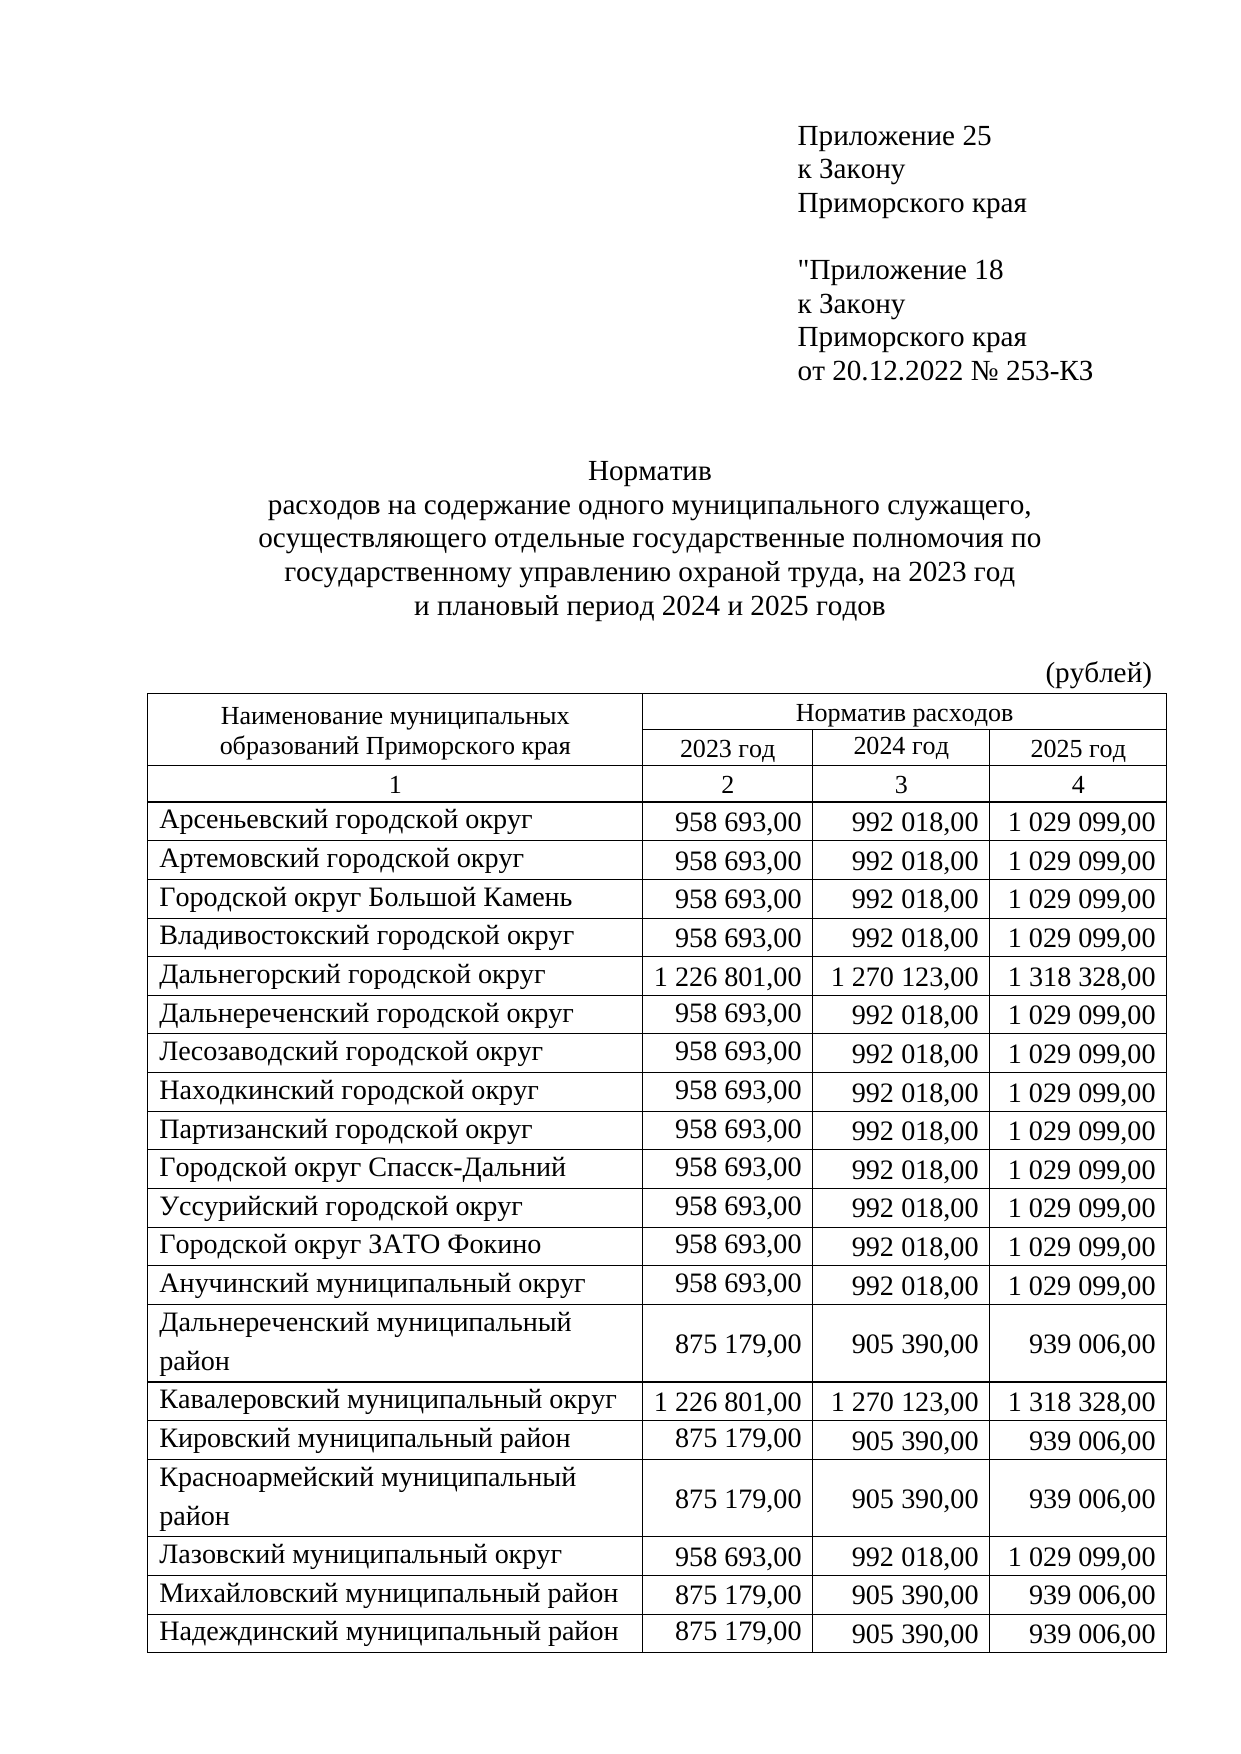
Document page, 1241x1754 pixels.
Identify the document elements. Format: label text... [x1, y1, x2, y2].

text расходов на содержание одного муниципального служащего, [148, 487, 1152, 521]
table_cell Надеждинский муниципальный район [148, 1615, 642, 1652]
table_cell 992 018,00 [813, 841, 989, 879]
table_cell 875 179,00 [643, 1460, 812, 1536]
table_cell 992 018,00 [813, 1266, 989, 1304]
table_cell Находкинский городской округ [148, 1073, 642, 1111]
table_cell 939 006,00 [990, 1421, 1166, 1459]
table_cell 905 390,00 [813, 1305, 989, 1381]
table_cell Артемовский городской округ [148, 841, 642, 879]
table_cell 958 693,00 [643, 996, 812, 1033]
table_cell 958 693,00 [643, 803, 812, 840]
table_cell 992 018,00 [813, 1189, 989, 1227]
table_cell Арсеньевский городской округ [148, 803, 642, 840]
table_cell Дальнегорский городской округ [148, 957, 642, 995]
table_cell 2024 год [813, 730, 989, 765]
table_cell Лазовский муниципальный округ [148, 1537, 642, 1575]
table_cell 905 390,00 [813, 1615, 989, 1652]
table_cell 939 006,00 [990, 1576, 1166, 1613]
table_cell 1 029 099,00 [990, 1537, 1166, 1575]
table_cell 992 018,00 [813, 803, 989, 840]
table_cell Кировский муниципальный район [148, 1421, 642, 1459]
table_cell 958 693,00 [643, 1150, 812, 1188]
table_header Наименование муниципальных образований Приморского края [148, 694, 642, 765]
table_cell 905 390,00 [813, 1460, 989, 1536]
table_cell 992 018,00 [813, 1537, 989, 1575]
table_cell 905 390,00 [813, 1421, 989, 1459]
table_cell 992 018,00 [813, 919, 989, 956]
table_cell 992 018,00 [813, 1150, 989, 1188]
table_cell 958 693,00 [643, 1266, 812, 1304]
table_cell 1 270 123,00 [813, 1383, 989, 1420]
table_cell 1 029 099,00 [990, 1073, 1166, 1111]
table_cell 958 693,00 [643, 841, 812, 879]
text от 20.12.2022 № 253-КЗ [797, 353, 1152, 386]
table_cell Городской округ Спасск-Дальний [148, 1150, 642, 1188]
text осуществляющего отдельные государственные полномочия по государственному управлению охраной труда, на 2023 год [148, 521, 1152, 588]
table_cell 992 018,00 [813, 1112, 989, 1149]
table_cell 992 018,00 [813, 1034, 989, 1072]
table_cell 1 029 099,00 [990, 880, 1166, 917]
table_cell Владивостокский городской округ [148, 919, 642, 956]
table_cell 1 [148, 766, 642, 801]
text Приморского края [797, 185, 1152, 219]
table_cell Анучинский муниципальный округ [148, 1266, 642, 1304]
table_cell 2025 год [990, 730, 1166, 765]
table_cell Кавалеровский муниципальный округ [148, 1383, 642, 1420]
table_cell 958 693,00 [643, 919, 812, 956]
table_cell 1 270 123,00 [813, 957, 989, 995]
table_cell 939 006,00 [990, 1460, 1166, 1536]
table_cell 1 318 328,00 [990, 957, 1166, 995]
table_cell 939 006,00 [990, 1305, 1166, 1381]
text Приморского края [797, 319, 1152, 353]
table_cell 958 693,00 [643, 1189, 812, 1227]
table_cell 2 [643, 766, 812, 801]
table_cell 1 226 801,00 [643, 1383, 812, 1420]
table_cell Городской округ ЗАТО Фокино [148, 1228, 642, 1265]
table_cell 958 693,00 [643, 1034, 812, 1072]
table_header Норматив расходов [643, 694, 1166, 729]
table_cell 1 318 328,00 [990, 1383, 1166, 1420]
table_cell 958 693,00 [643, 880, 812, 917]
table_cell 875 179,00 [643, 1615, 812, 1652]
table_cell Партизанский городской округ [148, 1112, 642, 1149]
text (рублей) [148, 655, 1152, 688]
table_cell 958 693,00 [643, 1537, 812, 1575]
table_cell Михайловский муниципальный район [148, 1576, 642, 1613]
table_cell 875 179,00 [643, 1421, 812, 1459]
table_cell 1 029 099,00 [990, 1228, 1166, 1265]
table_cell Дальнереченский городской округ [148, 996, 642, 1033]
table_cell 2023 год [643, 730, 812, 765]
table_cell 875 179,00 [643, 1576, 812, 1613]
text к Закону [797, 152, 1152, 185]
table_cell 1 029 099,00 [990, 919, 1166, 956]
table_cell 905 390,00 [813, 1576, 989, 1613]
text и плановый период 2024 и 2025 годов [148, 588, 1152, 621]
table_cell 1 029 099,00 [990, 803, 1166, 840]
table_cell 3 [813, 766, 989, 801]
table_cell 992 018,00 [813, 996, 989, 1033]
table_cell 1 029 099,00 [990, 1112, 1166, 1149]
table_cell 992 018,00 [813, 1073, 989, 1111]
table_cell 4 [990, 766, 1166, 801]
table_cell 875 179,00 [643, 1305, 812, 1381]
table_cell 1 029 099,00 [990, 1266, 1166, 1304]
table_cell 1 029 099,00 [990, 841, 1166, 879]
table_cell 958 693,00 [643, 1228, 812, 1265]
text Приложение 25 [797, 118, 1152, 152]
table_cell 1 226 801,00 [643, 957, 812, 995]
table_cell 1 029 099,00 [990, 996, 1166, 1033]
table_cell 1 029 099,00 [990, 1189, 1166, 1227]
table_cell 992 018,00 [813, 1228, 989, 1265]
table_cell 958 693,00 [643, 1073, 812, 1111]
text к Закону [797, 286, 1152, 319]
table_cell Уссурийский городской округ [148, 1189, 642, 1227]
text Норматив [148, 453, 1152, 487]
table_cell Красноармейский муниципальный район [148, 1460, 642, 1536]
table_cell Лесозаводский городской округ [148, 1034, 642, 1072]
table_cell Дальнереченский муниципальный район [148, 1305, 642, 1381]
table_cell 958 693,00 [643, 1112, 812, 1149]
table_cell 992 018,00 [813, 880, 989, 917]
text "Приложение 18 [797, 252, 1152, 286]
table_cell Городской округ Большой Камень [148, 880, 642, 917]
table_cell 1 029 099,00 [990, 1034, 1166, 1072]
table_cell 939 006,00 [990, 1615, 1166, 1652]
table_cell 1 029 099,00 [990, 1150, 1166, 1188]
